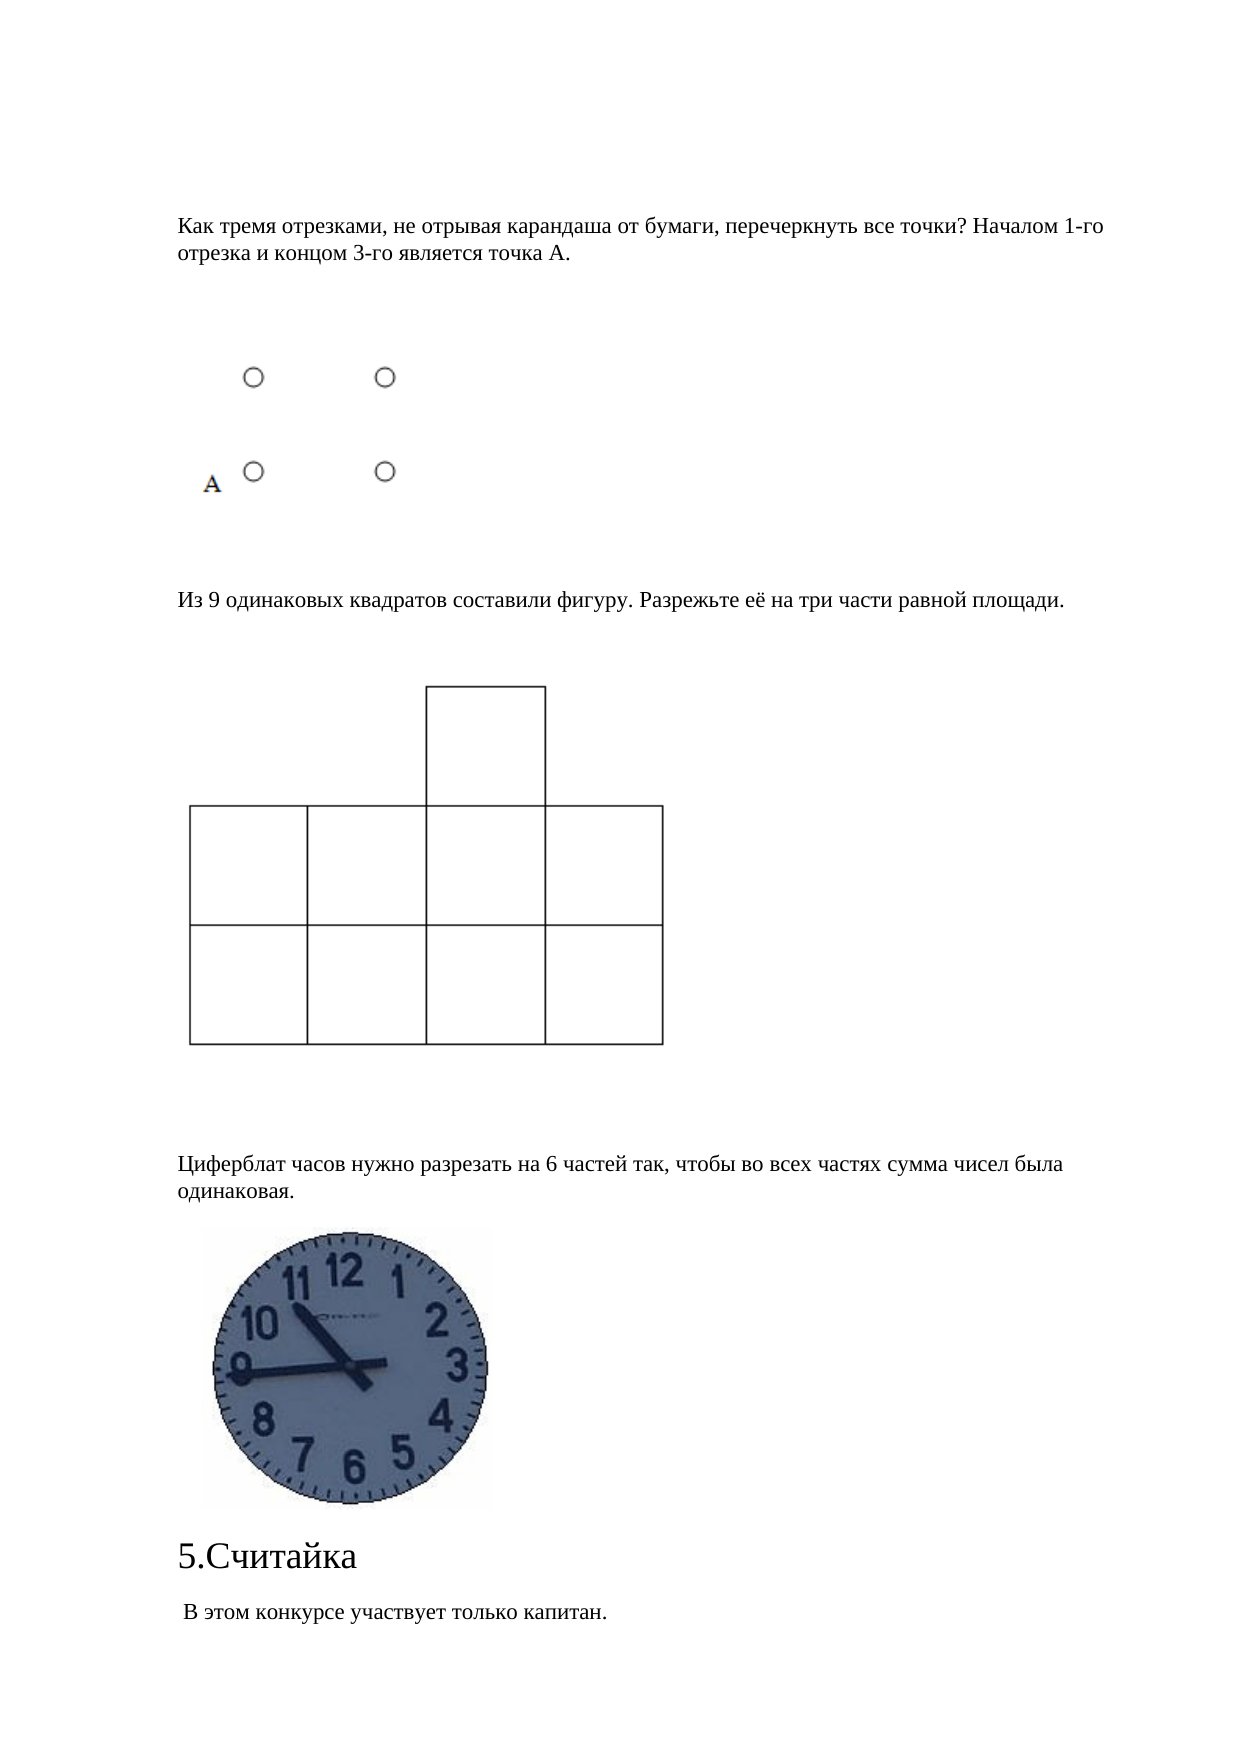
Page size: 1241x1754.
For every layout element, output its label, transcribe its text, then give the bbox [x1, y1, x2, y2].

picture [177, 286, 440, 566]
picture [177, 1224, 493, 1514]
text В этом конкурсе участвует только капитан. [177, 1598, 1152, 1624]
text 5.Считайка [177, 1534, 1152, 1577]
text Циферблат часов нужно разрезать на 6 частей так, чтобы во всех частях сумма чисел была одинаковая. [177, 1151, 1152, 1203]
text Как тремя отрезками, не отрывая карандаша от бумаги, перечеркнуть все точки? Началом 1-го отрезка и концом 3-го является точка А. [177, 212, 1152, 265]
text Из 9 одинаковых квадратов составили фигуру. Разрежьте её на три части равной площади. [177, 587, 1152, 613]
picture [177, 681, 717, 1083]
